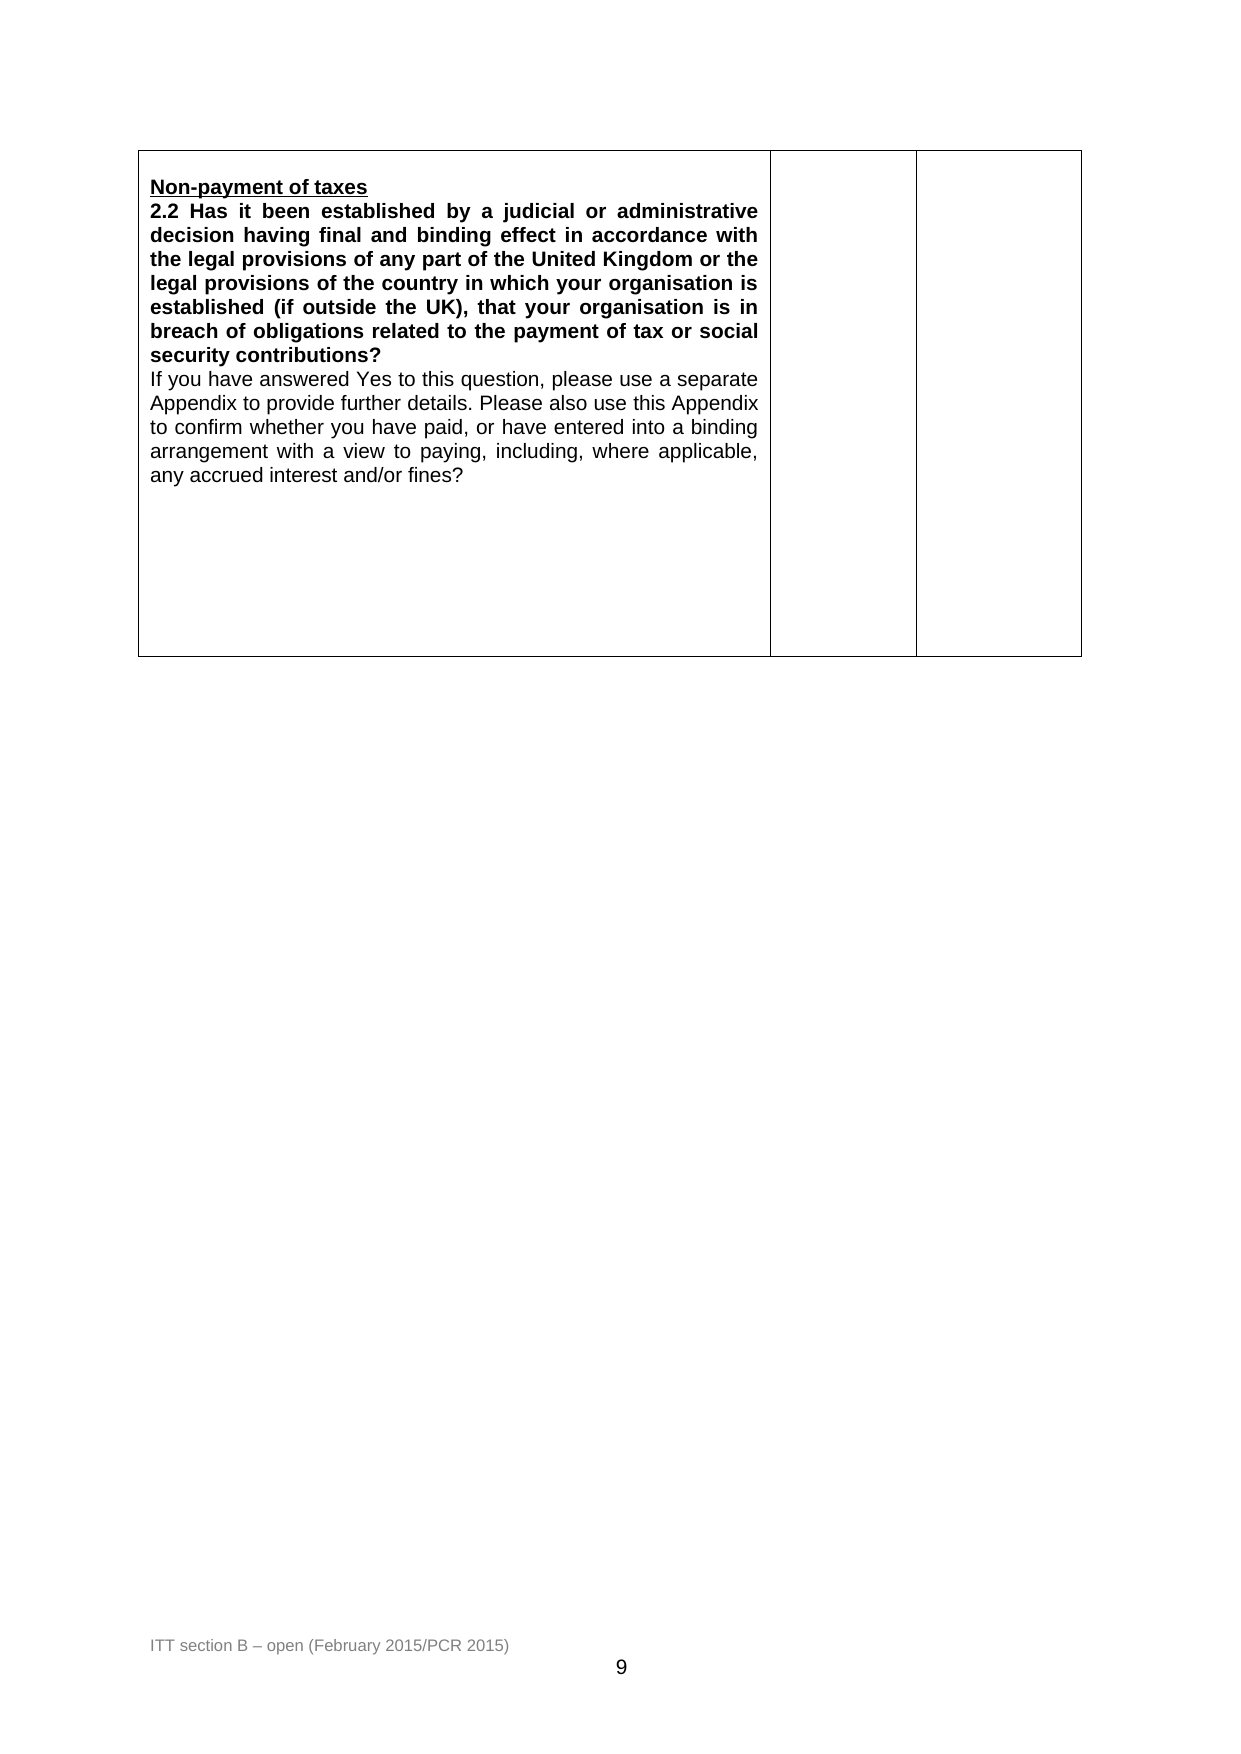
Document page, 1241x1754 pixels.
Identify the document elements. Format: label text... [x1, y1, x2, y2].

table_cell Non-payment of taxes 2.2 Has it been established by a judicial or administrative decision having final and binding effect in accordance with the legal provisions of any part of the United Kingdom or the legal provisions of the country in which your organisation is established (if outside the UK), that your organisation is in breach of obligations related to the payment of tax or social security contributions? If you have answered Yes to this question, please use a separate Appendix to provide further details. Please also use this Appendix to confirm whether you have paid, or have entered into a binding arrangement with a view to paying, including, where applicable, any accrued interest and/or fines? [139, 151, 770, 656]
table_cell [771, 151, 916, 656]
table_cell [917, 151, 1081, 656]
